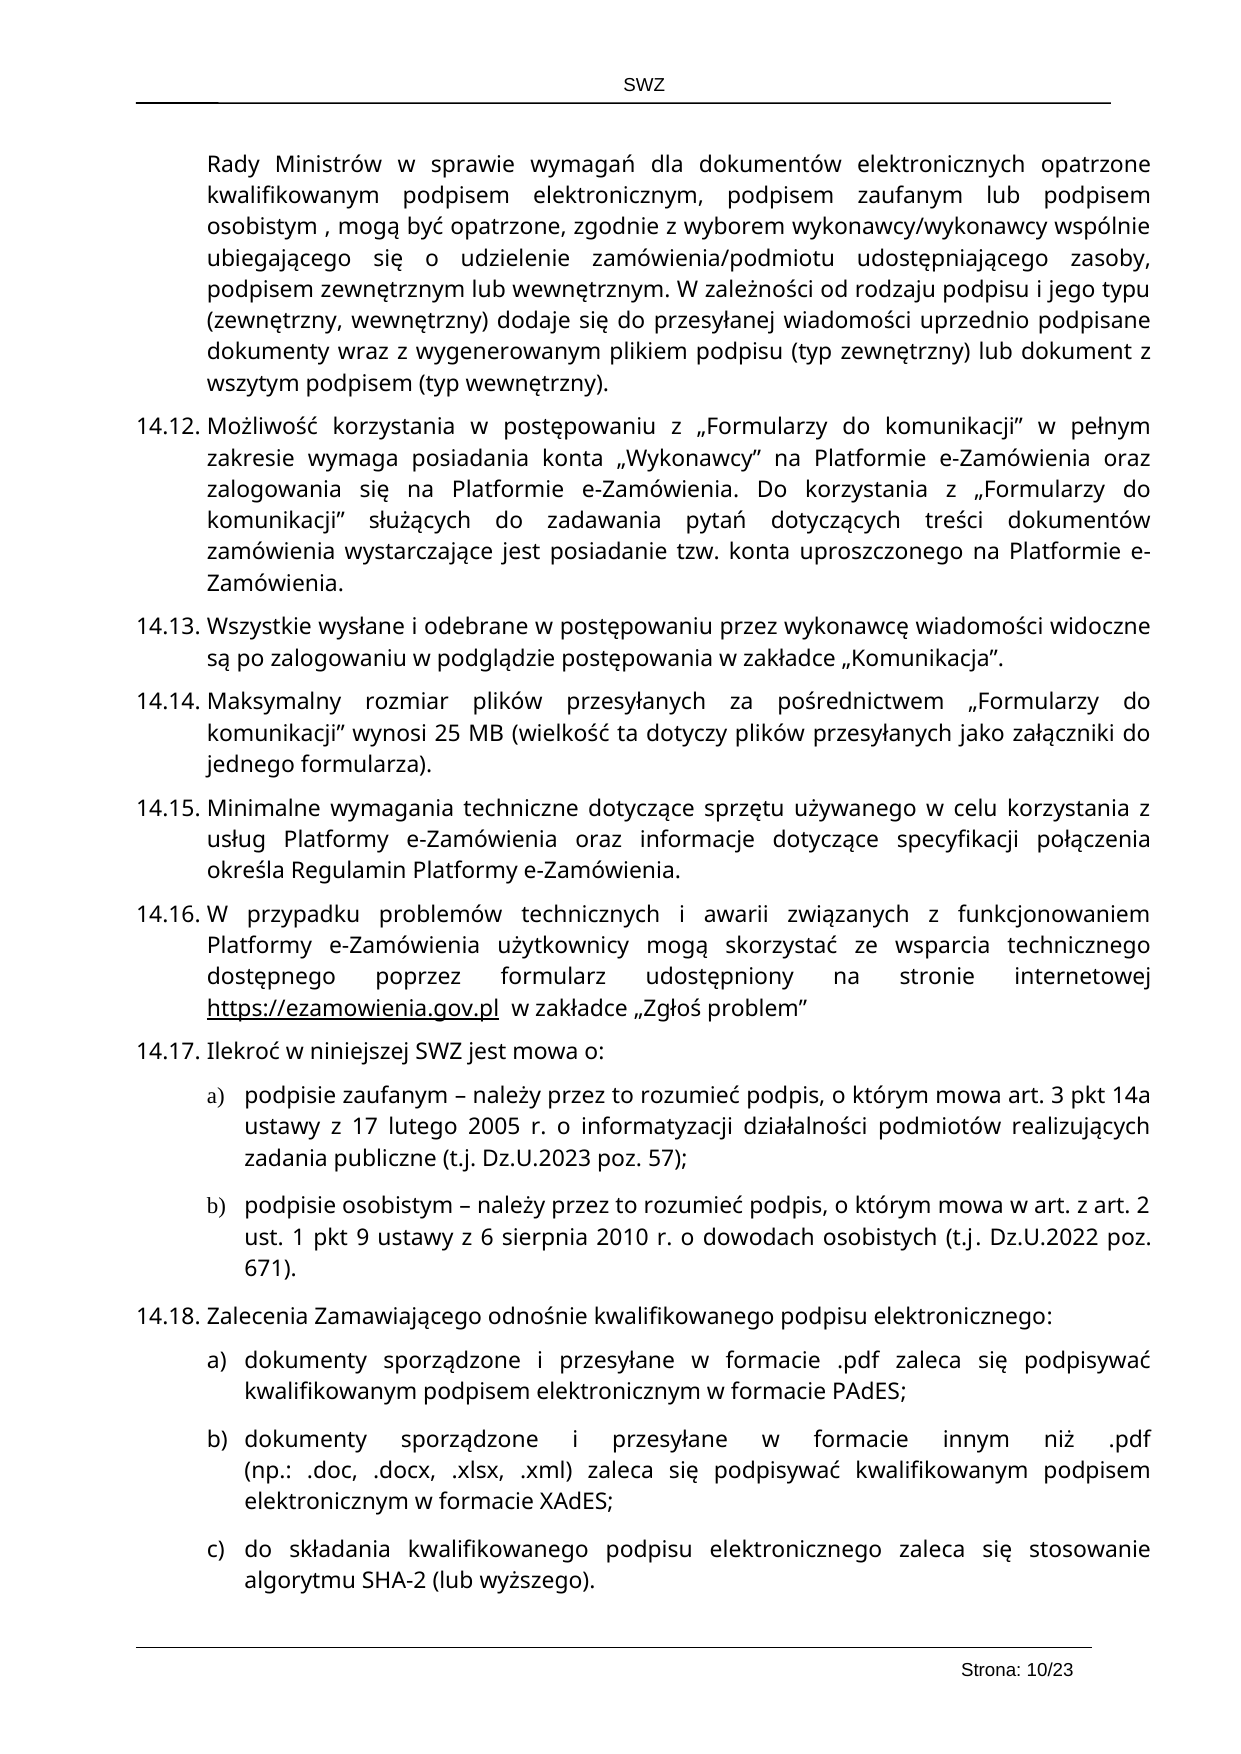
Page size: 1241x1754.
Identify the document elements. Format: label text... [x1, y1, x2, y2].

list podpisie osobistym – należy przez to rozumieć podpis, o którym mowa w art. z art. 2 ust. 1 pkt 9 ustawy z 6 sierpnia 2010 r. o dowodach osobistych (t.j. Dz.U.2022 poz. 671). [207, 1189, 1152, 1283]
subtitle Minimalne wymagania techniczne dotyczące sprzętu używanego w celu korzystania z usług Platformy e-Zamówienia oraz informacje dotyczące specyfikacji połączenia określa Regulamin Platformy e-Zamówienia. [136, 791, 1152, 885]
list podpisie zaufanym – należy przez to rozumieć podpis, o którym mowa art. 3 pkt 14a ustawy z 17 lutego 2005 r. o informatyzacji działalności podmiotów realizujących zadania publiczne (t.j. Dz.U.2023 poz. 57); [207, 1079, 1152, 1173]
subtitle Maksymalny rozmiar plików przesyłanych za pośrednictwem „Formularzy do komunikacji” wynosi 25 MB (wielkość ta dotyczy plików przesyłanych jako załączniki do jednego formularza). [136, 685, 1152, 779]
subtitle W przypadku problemów technicznych i awarii związanych z funkcjonowaniem Platformy e-Zamówienia użytkownicy mogą skorzystać ze wsparcia technicznego dostępnego poprzez formularz udostępniony na stronie internetowej https://ezamowienia.gov.pl w zakładce „Zgłoś problem” [136, 898, 1152, 1023]
subtitle Ilekroć w niniejszej SWZ jest mowa o: [136, 1035, 1152, 1066]
list do składania kwalifikowanego podpisu elektronicznego zaleca się stosowanie algorytmu SHA-2 (lub wyższego). [207, 1533, 1152, 1596]
subtitle Możliwość korzystania w postępowaniu z „Formularzy do komunikacji” w pełnym zakresie wymaga posiadania konta „Wykonawcy” na Platformie e-Zamówienia oraz zalogowania się na Platformie e-Zamówienia. Do korzystania z „Formularzy do komunikacji” służących do zadawania pytań dotyczących treści dokumentów zamówienia wystarczające jest posiadanie tzw. konta uproszczonego na Platformie e-Zamówienia. [136, 410, 1152, 598]
list dokumenty sporządzone i przesyłane w formacie .pdf zaleca się podpisywać kwalifikowanym podpisem elektronicznym w formacie PAdES; [207, 1343, 1152, 1406]
list Zalecenia Zamawiającego odnośnie kwalifikowanego podpisu elektronicznego: [136, 1300, 1152, 1331]
subtitle Wszystkie wysłane i odebrane w postępowaniu przez wykonawcę wiadomości widoczne są po zalogowaniu w podglądzie postępowania w zakładce „Komunikacja”. [136, 610, 1152, 673]
list dokumenty sporządzone i przesyłane w formacie innym niż .pdf (np.: .doc, .docx, .xlsx, .xml) zaleca się podpisywać kwalifikowanym podpisem elektronicznym w formacie XAdES; [207, 1423, 1152, 1516]
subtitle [136, 148, 1152, 398]
